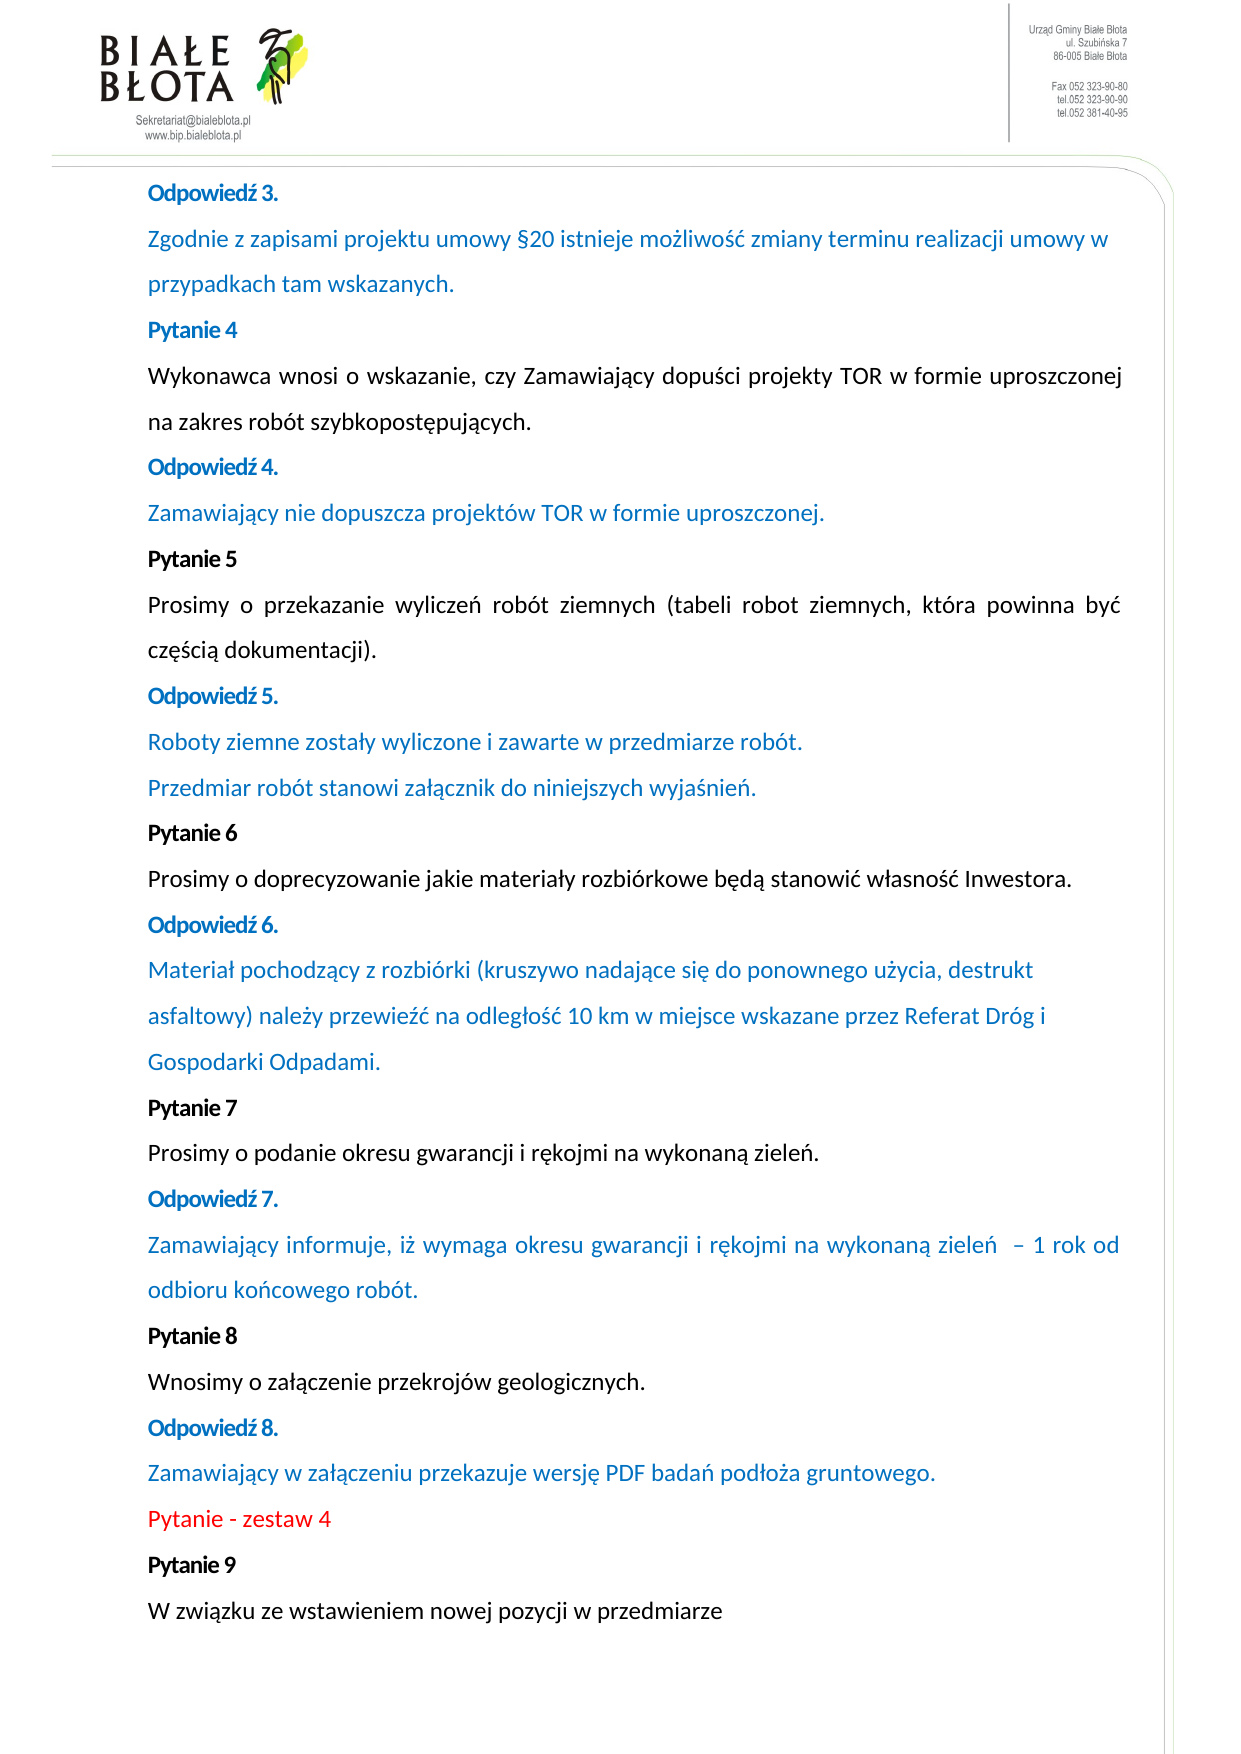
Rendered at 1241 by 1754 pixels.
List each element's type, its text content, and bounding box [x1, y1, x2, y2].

list Wykonawca wnosi o wskazanie, czy Zamawiający dopuści projekty TOR w formie uproszczonej na zakres robót szybkopostępujących. [148, 360, 1122, 436]
text Pytanie - zestaw 4 [148, 1503, 1122, 1534]
text Pytanie 7 [148, 1092, 1122, 1122]
text Prosimy o przekazanie wyliczeń robót ziemnych (tabeli robot ziemnych, która powinna być częścią dokumentacji). [148, 589, 1122, 665]
text Odpowiedź 7. [148, 1183, 1122, 1214]
text Materiał pochodzący z rozbiórki (kruszywo nadające się do ponownego użycia, destrukt asfaltowy) należy przewieźć na odległość 10 km w miejsce wskazane przez Referat Dróg i Gospodarki Odpadami. [148, 954, 1122, 1077]
list Wnosimy o załączenie przekrojów geologicznych. [148, 1366, 1122, 1397]
text Zamawiający w załączeniu przekazuje wersję PDF badań podłoża gruntowego. [148, 1458, 1122, 1488]
text Pytanie 9 [148, 1549, 1122, 1579]
text Przedmiar robót stanowi załącznik do niniejszych wyjaśnień. [148, 772, 1122, 802]
picture [51, 3, 1174, 1754]
text Odpowiedź 8. [148, 1412, 1122, 1442]
text Pytanie 4 [148, 314, 1122, 345]
text Odpowiedź 5. [148, 680, 1122, 711]
text W związku ze wstawieniem nowej pozycji w przedmiarze [148, 1595, 1122, 1625]
text Zamawiający informuje, iż wymaga okresu gwarancji i rękojmi na wykonaną zieleń – 1 rok od odbioru końcowego robót. [148, 1229, 1122, 1305]
text Zgodnie z zapisami projektu umowy §20 istnieje możliwość zmiany terminu realizacji umowy w przypadkach tam wskazanych. [148, 223, 1122, 299]
text Odpowiedź 4. [148, 452, 1122, 482]
text Roboty ziemne zostały wyliczone i zawarte w przedmiarze robót. [148, 726, 1122, 756]
text Prosimy o podanie okresu gwarancji i rękojmi na wykonaną zieleń. [148, 1137, 1122, 1168]
text Zamawiający nie dopuszcza projektów TOR w formie uproszczonej. [148, 497, 1122, 528]
text Prosimy o doprecyzowanie jakie materiały rozbiórkowe będą stanowić własność Inwestora. [148, 863, 1122, 894]
text Pytanie 8 [148, 1320, 1122, 1351]
text Pytanie 6 [148, 817, 1122, 848]
text Odpowiedź 3. [148, 177, 1122, 208]
text Pytanie 5 [148, 543, 1122, 573]
text Odpowiedź 6. [148, 909, 1122, 939]
